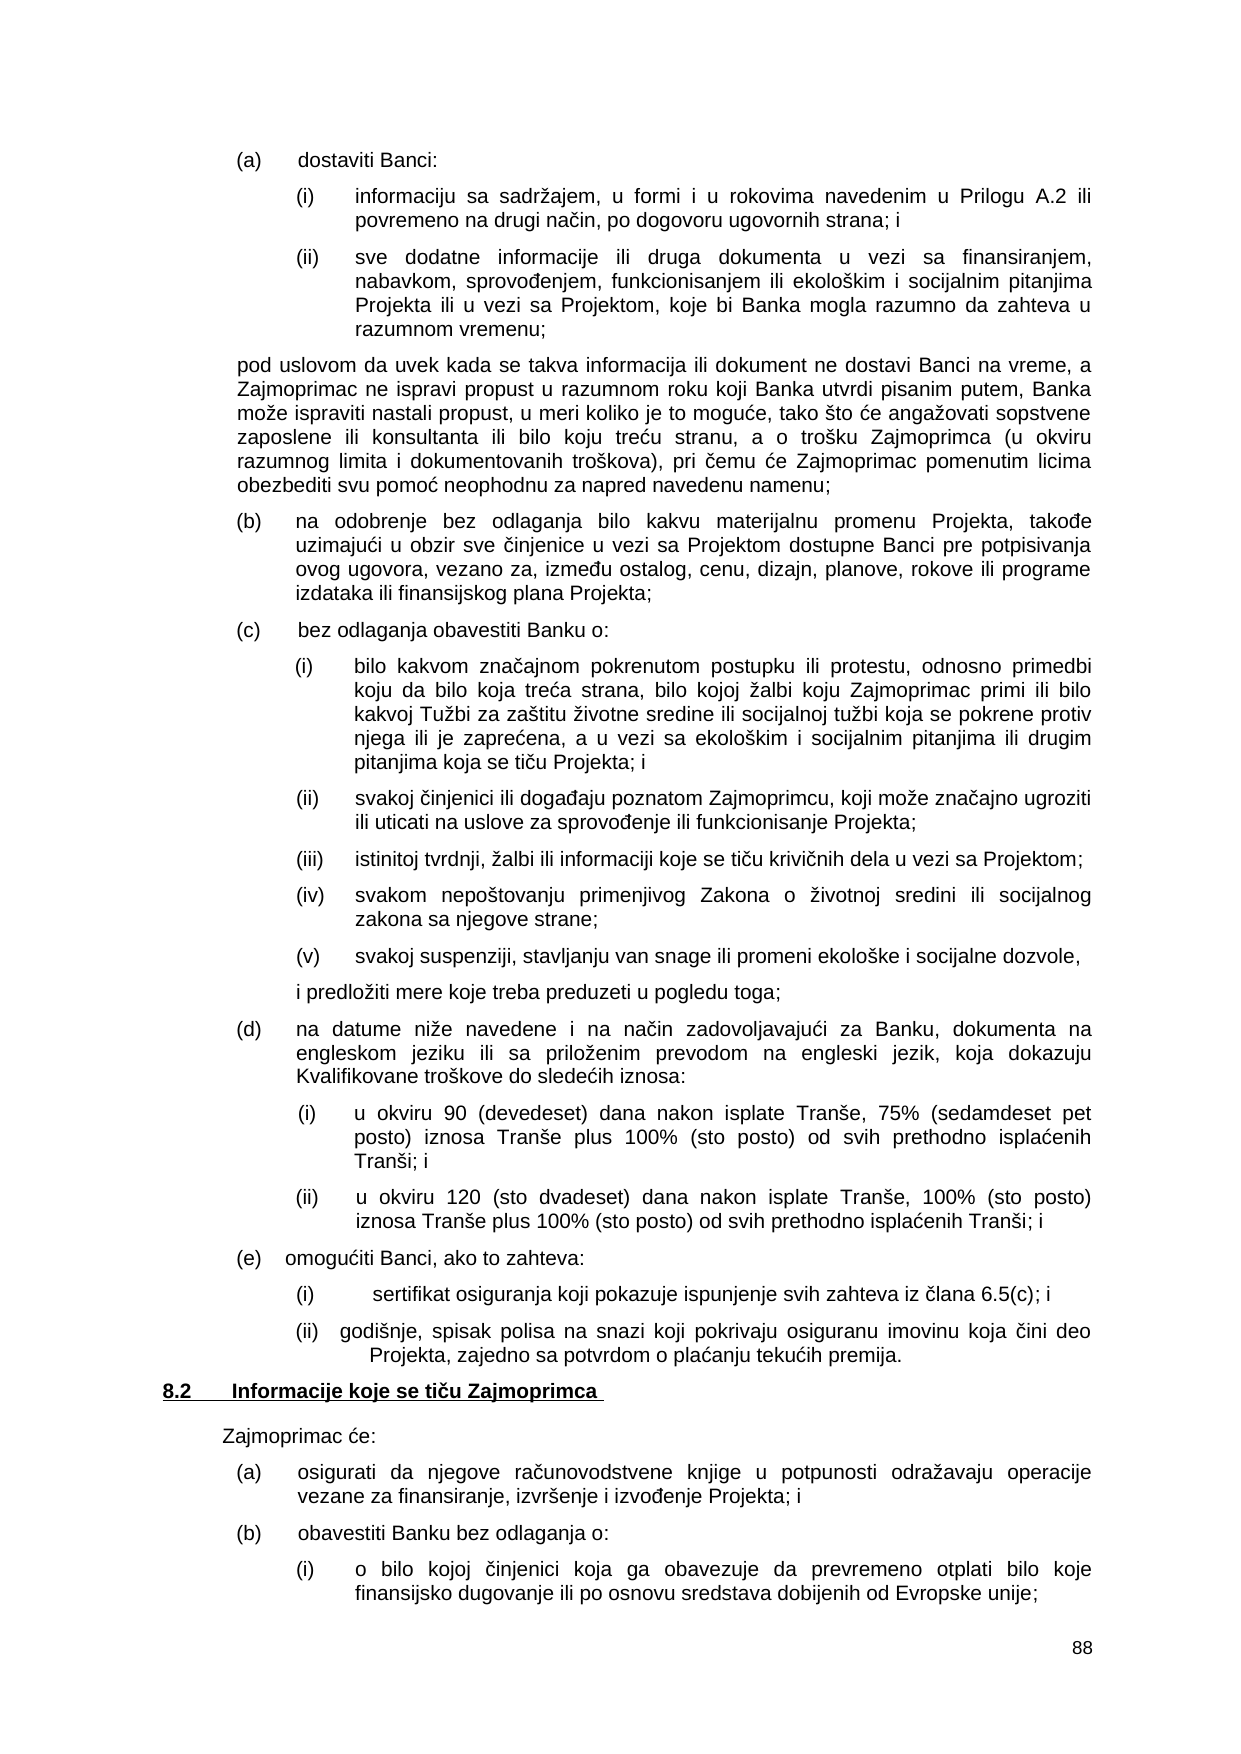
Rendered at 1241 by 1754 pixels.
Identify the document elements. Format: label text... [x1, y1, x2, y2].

subtitle 8.2 Informacije koje se tiču Zajmoprimca [162, 1379, 1093, 1403]
text (b) na odobrenje bez odlaganja bilo kakvu materijalnu promenu Projekta, takođe uzimajući u obzir sve činjenice u vezi sa Projektom dostupne Banci pre potpisivanja ovog ugovora, vezano za, između ostalog, cenu, dizajn, planove, rokove ili programe izdataka ili finansijskog plana Projekta; [236, 509, 1093, 605]
list u okviru 90 (devedeset) dana nakon isplate Tranše, 75% (sedamdeset pet posto) iznosa Tranše plus 100% (sto posto) od svih prethodno isplaćenih Tranši; i [298, 1101, 1093, 1173]
text (c) bez odlaganja obavestiti Banku o: [236, 617, 1093, 641]
text Zajmoprimac će: [222, 1424, 1093, 1448]
text (a) osigurati da njegove računovodstvene knjige u potpunosti odražavaju operacije vezane za finansiranje, izvršenje i izvođenje Projekta; i [236, 1460, 1093, 1508]
text (d) na datume niže navedene i na način zadovoljavajući za Banku, dokumenta na engleskom jeziku ili sa priloženim prevodom na engleski jezik, koja dokazuju Kvalifikovane troškove do sledećih iznosa: [236, 1016, 1093, 1088]
text i predložiti mere koje treba preduzeti u pogledu toga; [296, 980, 1093, 1004]
text (ii) svakoj činjenici ili događaju poznatom Zajmoprimcu, koji može značajno ugroziti ili uticati na uslove za sprovođenje ili funkcionisanje Projekta; [296, 786, 1093, 834]
list u okviru 120 (sto dvadeset) dana nakon isplate Tranše, 100% (sto posto) iznosa Tranše plus 100% (sto posto) od svih prethodno isplaćenih Tranši; i [295, 1185, 1093, 1233]
list svakoj suspenziji, stavljanju van snage ili promeni ekološke i socijalne dozvole, [296, 943, 1093, 967]
text (i) bilo kakvom značajnom pokrenutom postupku ili protestu, odnosno primedbi koju da bilo koja treća strana, bilo kojoj žalbi koju Zajmoprimac primi ili bilo kakvoj Tužbi za zaštitu životne sredine ili socijalnoj tužbi koja se pokrene protiv njega ili je zaprećena, a u vezi sa ekološkim i socijalnim pitanjima ili drugim pitanjima koja se tiču Projekta; i [277, 654, 1093, 774]
text (e) omogućiti Banci, ako to zahteva: [236, 1246, 1093, 1269]
list sve dodatne informacije ili druga dokumenta u vezi sa finansiranjem, nabavkom, sprovođenjem, funkcionisanjem ili ekološkim i socijalnim pitanjima Projekta ili u vezi sa Projektom, koje bi Banka mogla razumno da zahteva u razumnom vremenu; [296, 244, 1093, 340]
list o bilo kojoj činjenici koja ga obavezuje da prevremeno otplati bilo koje finansijsko dugovanje ili po osnovu sredstava dobijenih od Evropske unije; [296, 1557, 1093, 1605]
text pod uslovom da uvek kada se takva informacija ili dokument ne dostavi Banci na vreme, a Zajmoprimac ne ispravi propust u razumnom roku koji Banka utvrdi pisanim putem, Banka može ispraviti nastali propust, u meri koliko je to moguće, tako što će angažovati sopstvene zaposlene ili konsultanta ili bilo koju treću stranu, a o trošku Zajmoprimca (u okviru razumnog limita i dokumentovanih troškova), pri čemu će Zajmoprimac pomenutim licima obezbediti svu pomoć neophodnu za napred navedenu namenu; [237, 353, 1093, 497]
text (i) sertifikat osiguranja koji pokazuje ispunjenje svih zahteva iz člana 6.5(c); i [296, 1282, 1093, 1306]
text (b) obavestiti Banku bez odlaganja o: [236, 1521, 1093, 1544]
text (a) dostaviti Banci: [236, 148, 1093, 172]
list informaciju sa sadržajem, u formi i u rokovima navedenim u Prilogu A.2 ili povremeno na drugi način, po dogovoru ugovornih strana; i [296, 184, 1093, 232]
text (ii) godišnje, spisak polisa na snazi koji pokrivaju osiguranu imovinu koja čini deo Projekta, zajedno sa potvrdom o plaćanju tekućih premija. [295, 1318, 1093, 1366]
list svakom nepoštovanju primenjivog Zakona o životnoj sredini ili socijalnog zakona sa njegove strane; [296, 883, 1093, 931]
list istinitoj tvrdnji, žalbi ili informaciji koje se tiču krivičnih dela u vezi sa Projektom; [296, 847, 1093, 871]
